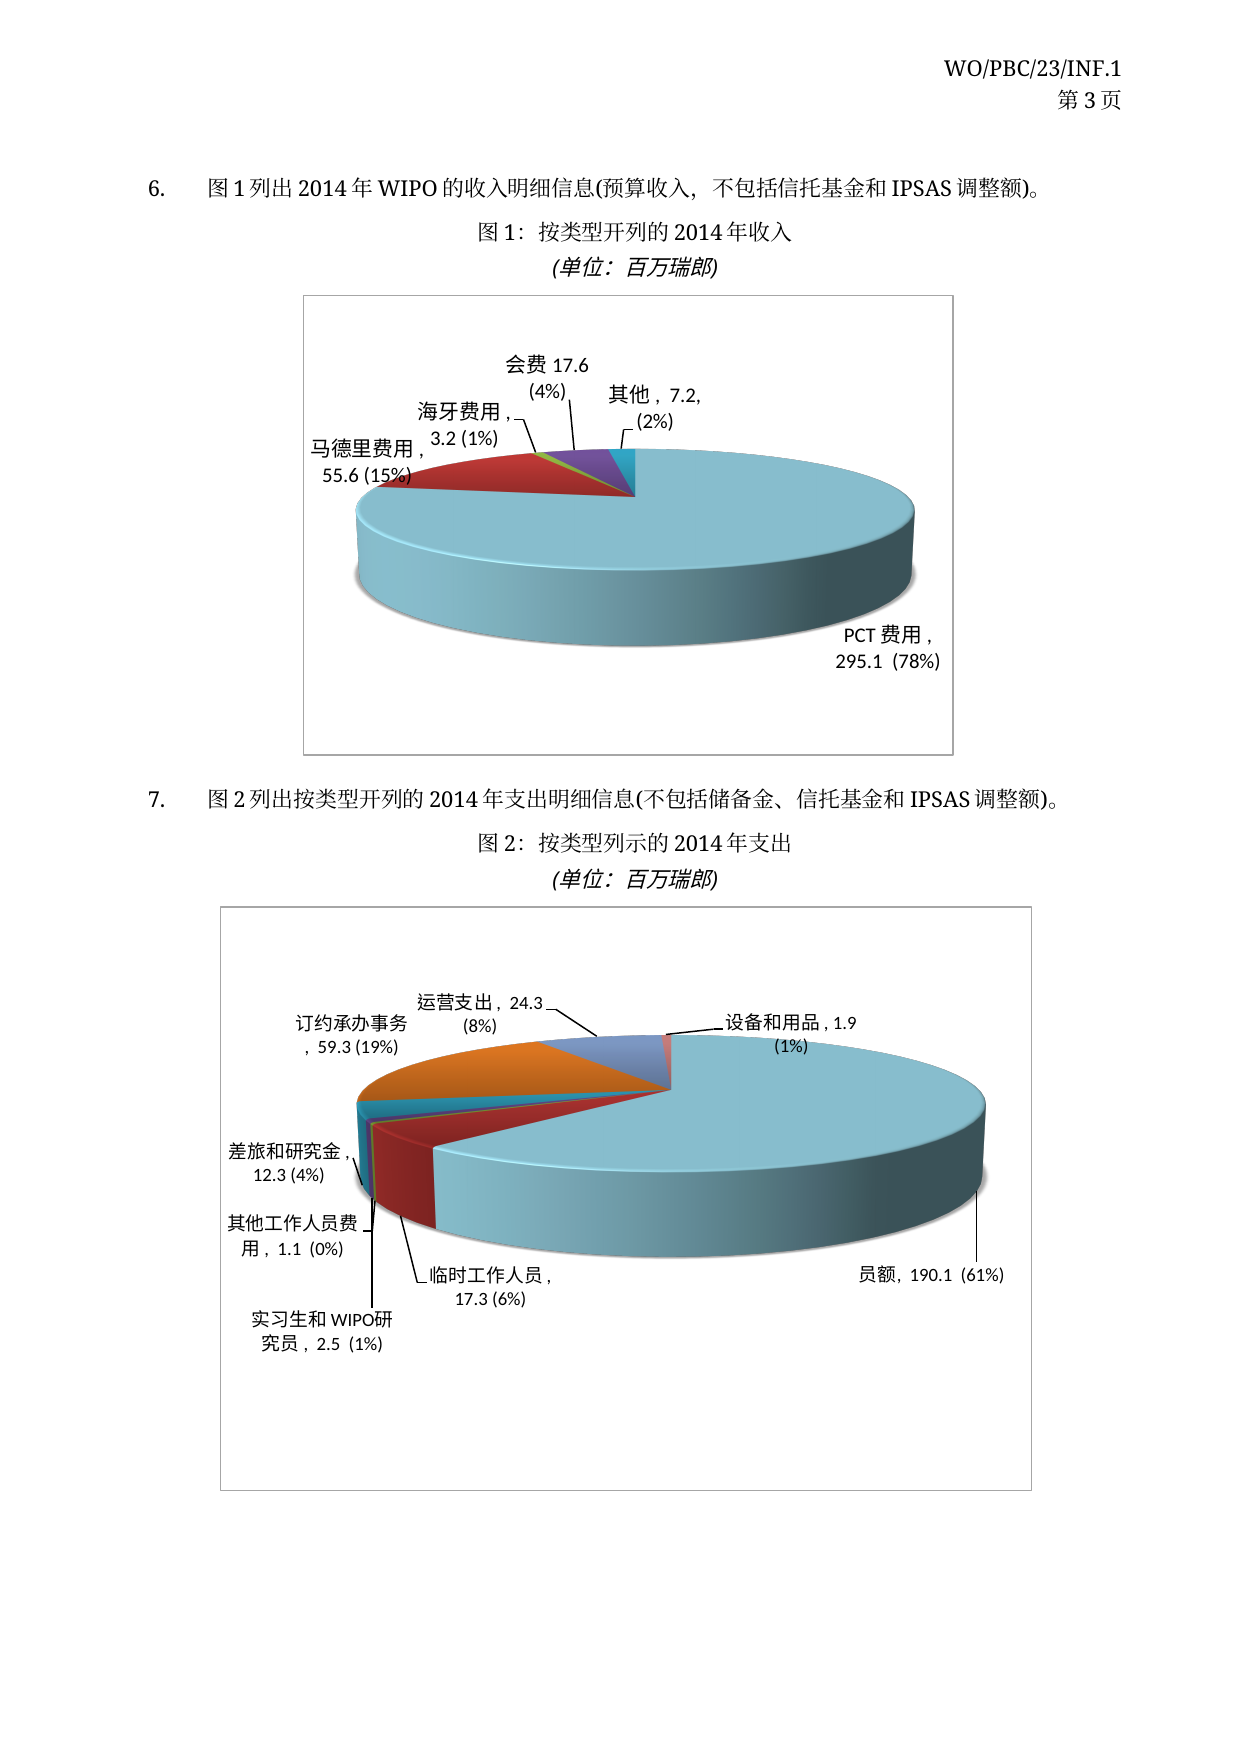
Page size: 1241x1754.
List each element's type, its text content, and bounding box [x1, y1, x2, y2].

text 图2：按类型列示的2014年支出 [148, 827, 1122, 858]
list (单位：百万瑞郎) [148, 247, 1122, 282]
text 图1列出2014年WIPO的收入明细信息(预算收入，不包括信托基金和IPSAS调整额)。 [148, 167, 1122, 203]
list (单位：百万瑞郎) [148, 858, 1122, 893]
text 图1：按类型开列的2014年收入 [148, 215, 1122, 247]
text 图2列出按类型开列的2014年支出明细信息(不包括储备金、信托基金和IPSAS调整额)。 [148, 779, 1122, 814]
